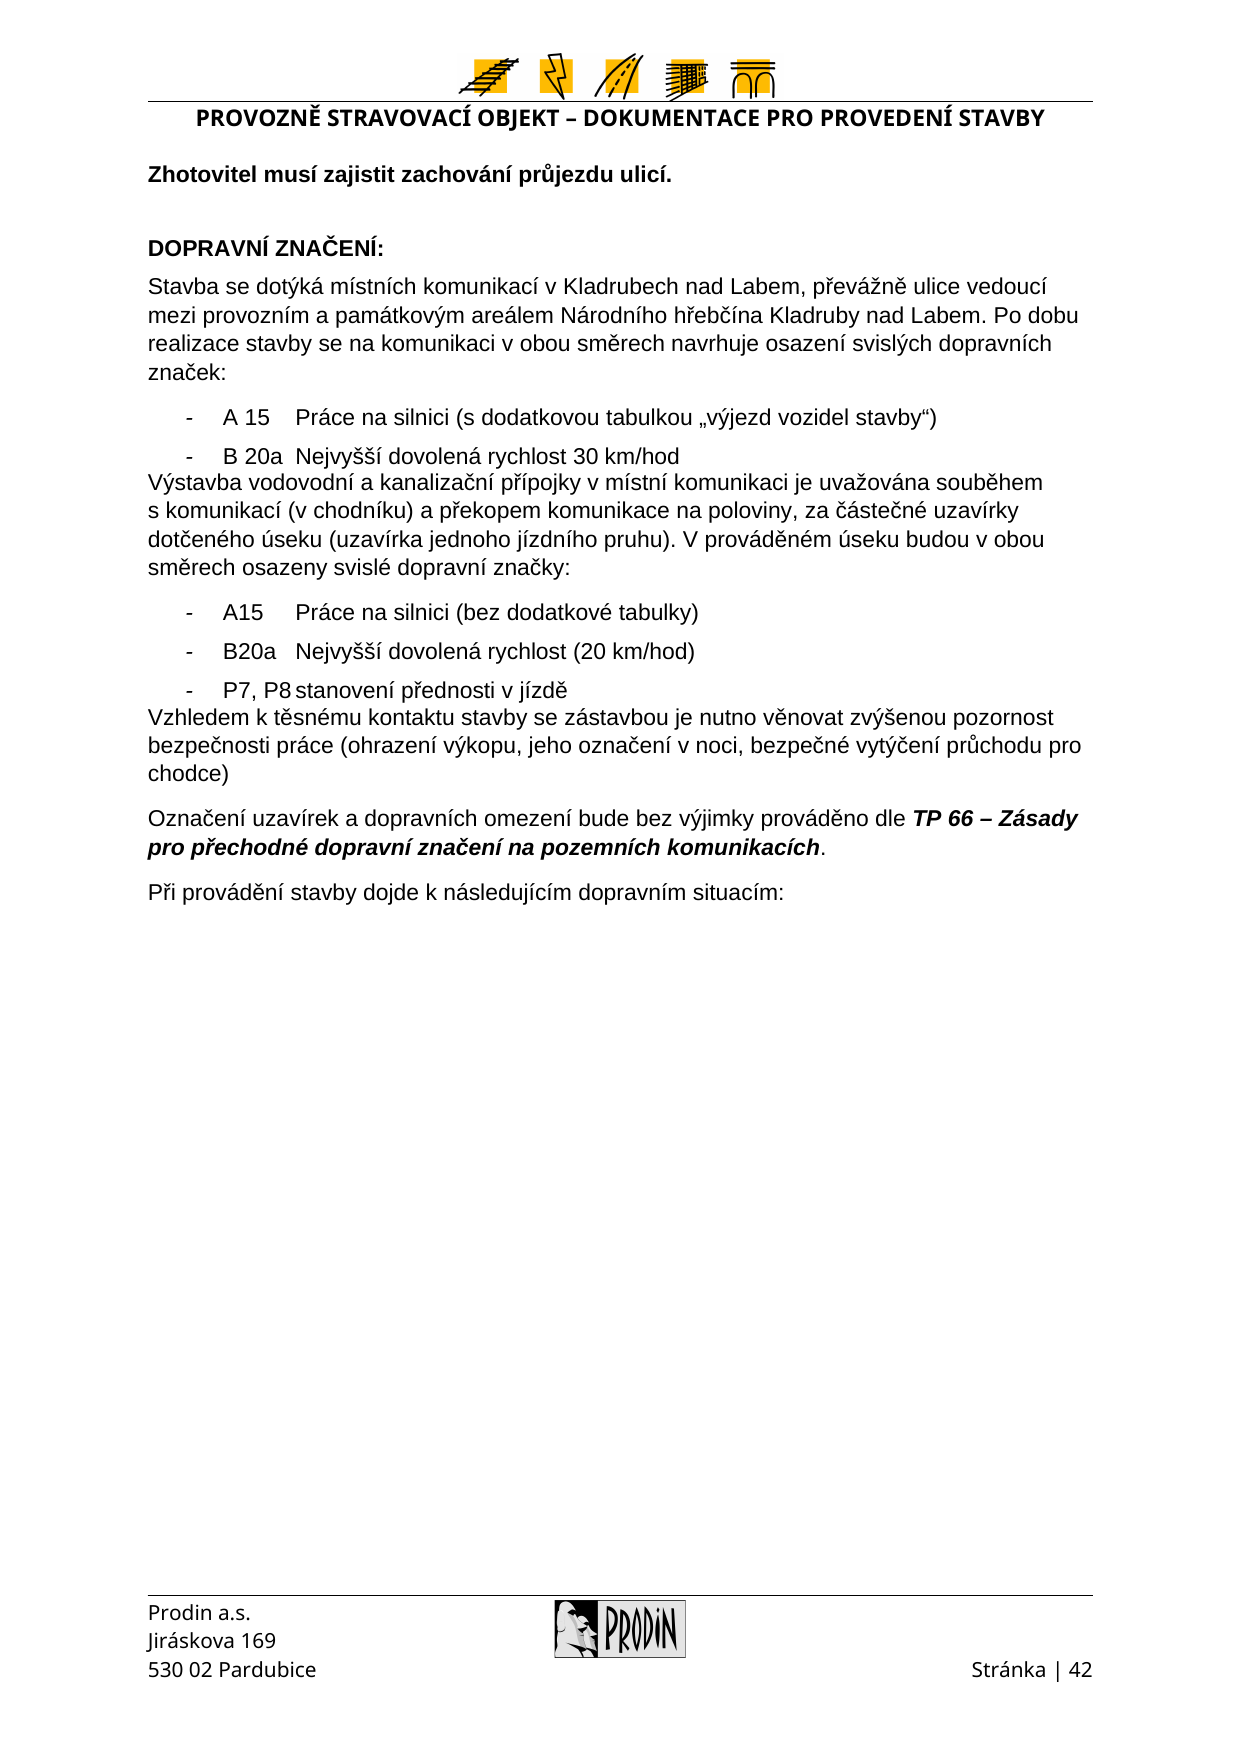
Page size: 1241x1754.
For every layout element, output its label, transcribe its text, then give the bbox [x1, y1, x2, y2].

text Stavba se dotýká místních komunikací v Kladrubech nad Labem, převážně ulice vedoucí mezi provozním a památkovým areálem Národního hřebčína Kladruby nad Labem. Po dobu realizace stavby se na komunikaci v obou směrech navrhuje osazení svislých dopravních značek: [148, 273, 1093, 385]
text Vzhledem k těsnému kontaktu stavby se zástavbou je nutno věnovat zvýšenou pozornost bezpečnosti práce (ohrazení výkopu, jeho označení v noci, bezpečné vytýčení průchodu pro chodce) [148, 703, 1093, 787]
list B20a Nejvyšší dovolená rychlost () [185, 638, 1093, 664]
picture [554, 1600, 686, 1658]
list P7, P8 stanovení přednosti v jízdě [185, 677, 1093, 703]
text Zhotovitel musí zajistit zachování průjezdu ulicí. [148, 161, 1093, 188]
subtitle Dopravní značení: [148, 234, 1093, 261]
picture [456, 53, 784, 101]
text Výstavba vodovodní a kanalizační přípojky v místní komunikaci je uvažována souběhem s komunikací (v chodníku) a překopem komunikace na poloviny, za částečné uzavírky dotčeného úseku (uzavírka jednoho jízdního pruhu). V prováděném úseku budou v obou směrech osazeny svislé dopravní značky: [148, 469, 1093, 581]
text Při provádění stavby dojde k následujícím dopravním situacím: [148, 879, 1093, 905]
text Označení uzavírek a dopravních omezení bude bez výjimky prováděno dle TP 66 – Zásady pro přechodné dopravní značení na pozemních komunikacích. [148, 805, 1093, 860]
list B 20a Nejvyšší dovolená rychlost [185, 443, 1093, 469]
list A 15 Práce na silnici (s dodatkovou tabulkou „výjezd vozidel stavby“) [185, 404, 1093, 430]
list A15 Práce na silnici (bez dodatkové tabulky) [185, 599, 1093, 626]
